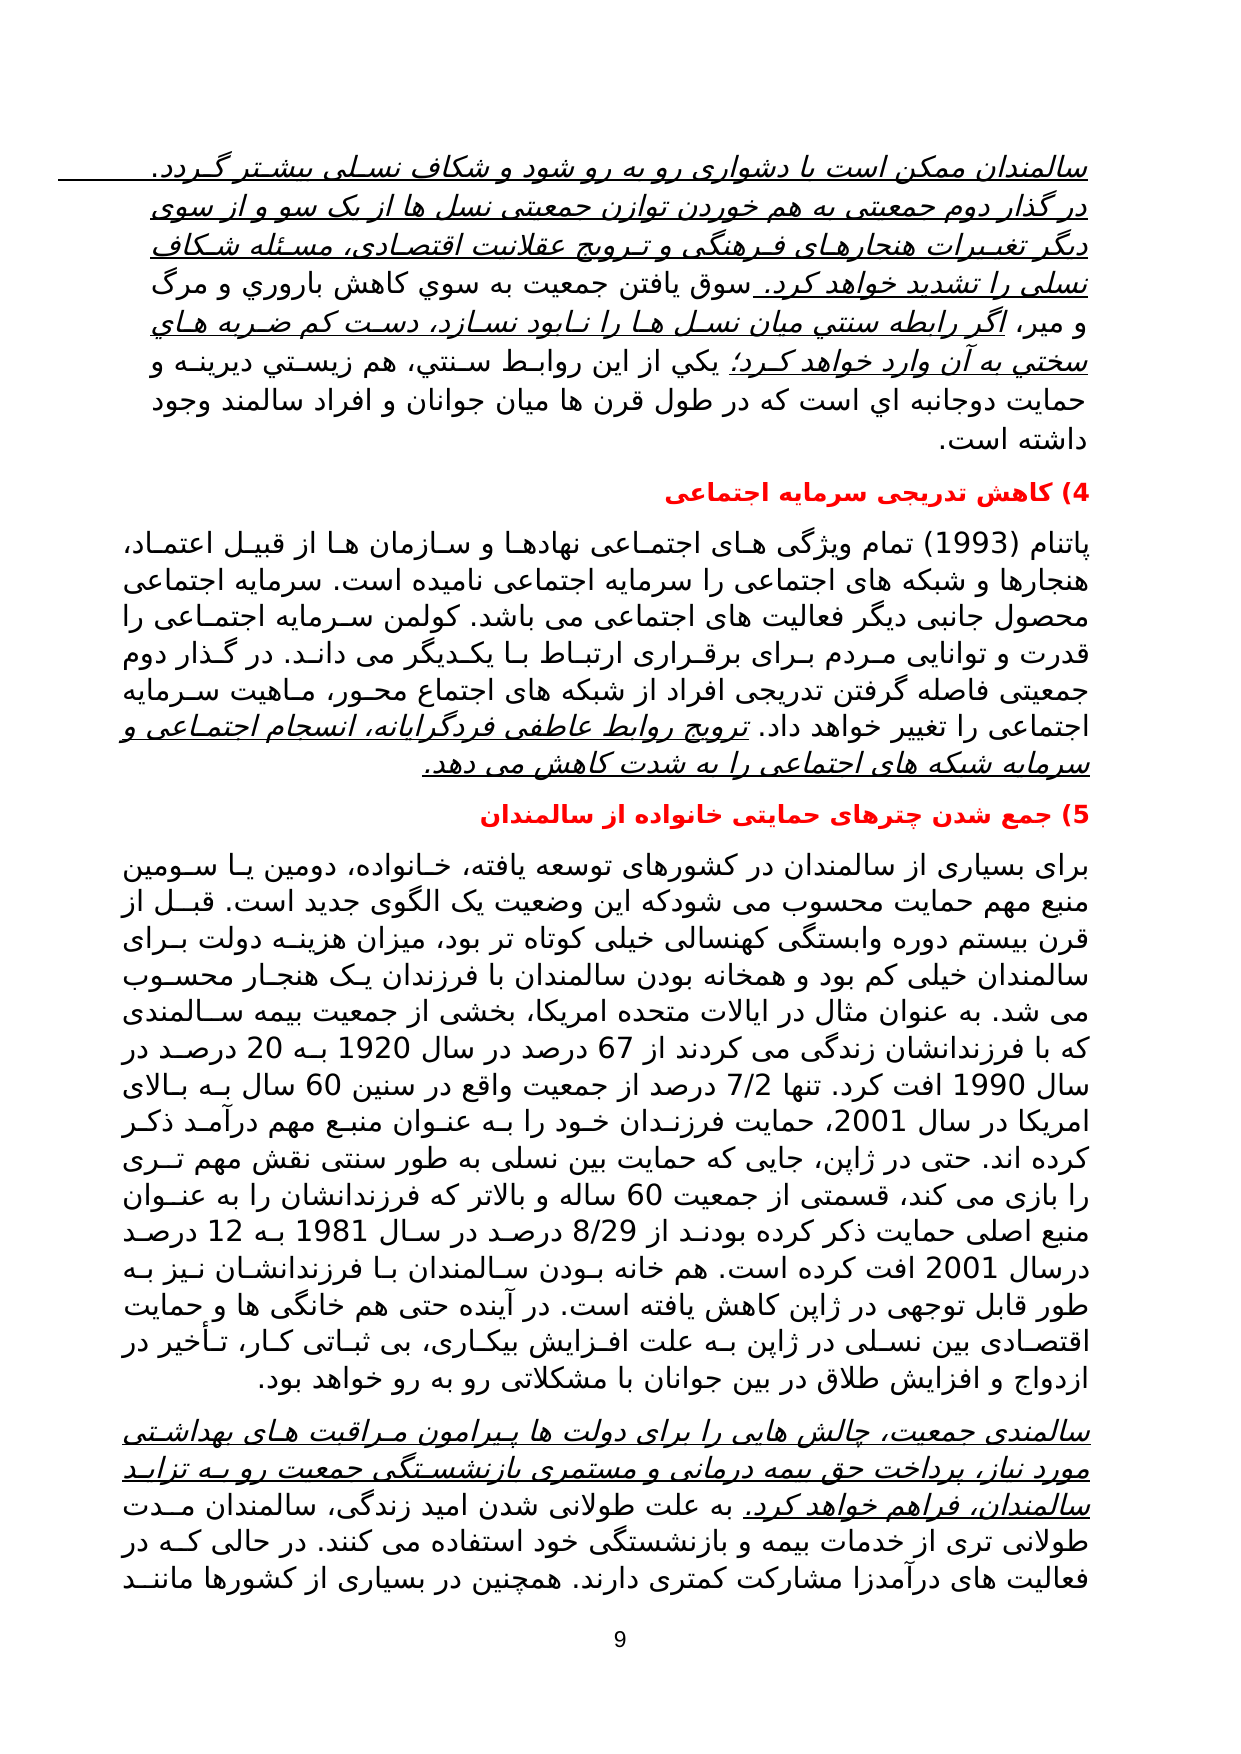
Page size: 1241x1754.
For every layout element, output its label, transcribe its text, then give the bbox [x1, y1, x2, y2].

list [150, 150, 1087, 179]
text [122, 1482, 1090, 1595]
text برای بسیاری از سالمندان در کشورهای توسعه یافته، خانواده، دومین یا سومین منبع مهم حمایت محسوب می شودکه این وضعیت یک الگوی جدید است. قبل از قرن بیستم دوره وابستگی کهنسالی خیلی کوتاه تر بود، میزان هزینه دولت برای سالمندان خیلی کم بود و همخانه بودن سالمندان با فرزندان یک هنجار محسوب می شد. به عنوان مثال در ایالات متحده امریکا، بخشی از جمعیت بیمه سالمندی که با فرزندانشان زندگی می کردند از 67 درصد در سال 1920 به 20 درصد در سال 1990 افت کرد. تنها 7/2 درصد از جمعیت واقع در سنین 60 سال به بالای امریکا در سال 2001، حمایت فرزندان خود را به عنوان منبع مهم درآمد ذکر کرده اند. حتی در ژاپن، جایی که حمایت بین نسلی به طور سنتی نقش مهم تری را بازی می کند، قسمتی از جمعیت 60 ساله و بالاتر که فرزندانشان را به عنوان منبع اصلی حمایت ذکر کرده بودند از 8/29 درصد در سال 1981 به 12 درصد درسال 2001 افت کرده است. هم خانه بودن سالمندان با فرزندانشان نیز به طور قابل توجهی در ژاپن کاهش یافته است. در آینده حتی هم خانگی ها و حمایت اقتصادی بین نسلی در ژاپن به علت افزایش بیکاری، بی ثباتی کار، تأخیر در ازدواج و افزایش طلاق در بین جوانان با مشکلاتی رو به رو خواهد بود. [122, 848, 1090, 1395]
text پاتنام (1993) تمام ویژگی های اجتماعی نهادها و سازمان ها از قبیل اعتماد، هنجارها و شبکه های اجتماعی را سرمایه اجتماعی نامیده است. سرمایه اجتماعی محصول جانبی دیگر فعالیت های اجتماعی می باشد. کولمن سرمایه اجتماعی را قدرت و توانایی مردم برای برقراری ارتباط با یکدیگر می داند. در گذار دوم جمعیتی فاصله گرفتن تدریجی افراد از شبکه های اجتماع محور، ماهیت سرمایه اجتماعی را تغییر خواهد داد. ترویج روابط عاطفی فردگرایانه، انسجام اجتماعی و سرمایه شبکه های اجتماعی را به شدت کاهش می دهد. [122, 526, 1090, 780]
text 4) کاهش تدریجی سرمایه اجتماعی [122, 478, 1090, 507]
text 5) جمع شدن چترهای حمایتی خانواده از سالمندان [122, 800, 1090, 829]
